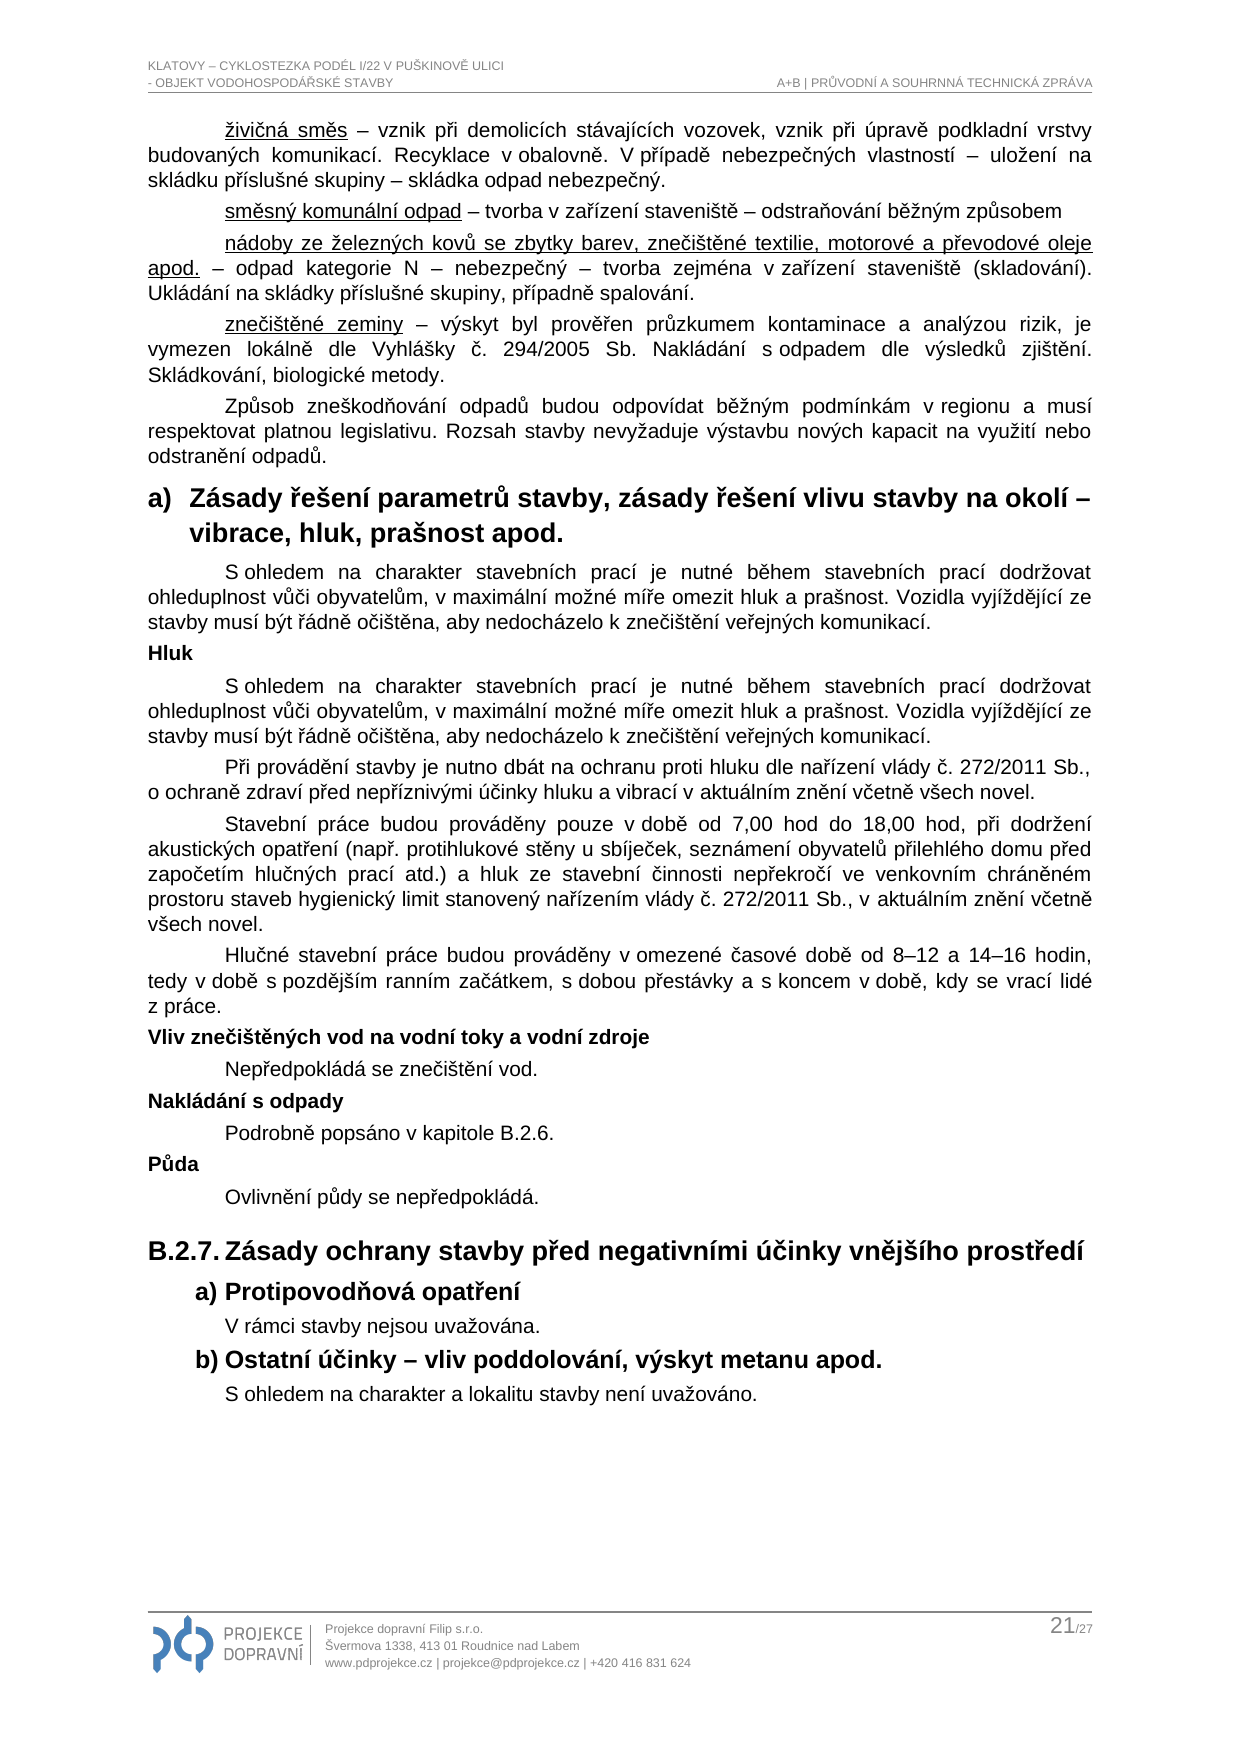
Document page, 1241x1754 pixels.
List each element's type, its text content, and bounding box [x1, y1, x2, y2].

text Ovlivnění půdy se nepředpokládá. [148, 1184, 1092, 1208]
text Zásady ochrany stavby před negativními účinky vnějšího prostředí [148, 1234, 1092, 1266]
text znečištěné zeminy – výskyt byl prověřen průzkumem kontaminace a analýzou rizik, je vymezen lokálně dle Vyhlášky č. 294/2005 Sb. Nakládání s odpadem dle výsledků zjištění. Skládkování, biologické metody. [148, 312, 1092, 386]
text S ohledem na charakter stavebních prací je nutné během stavebních prací dodržovat ohleduplnost vůči obyvatelům, v maximální možné míře omezit hluk a prašnost. Vozidla vyjíždějící ze stavby musí být řádně očištěna, aby nedocházelo k znečištění veřejných komunikací. [148, 673, 1092, 748]
text Nepředpokládá se znečištění vod. [148, 1057, 1092, 1081]
text Nakládání s odpady [148, 1088, 1092, 1112]
text Způsob zneškodňování odpadů budou odpovídat běžným podmínkám v regionu a musí respektovat platnou legislativu. Rozsah stavby nevyžaduje výstavbu nových kapacit na využití nebo odstranění odpadů. [148, 394, 1092, 468]
text Půda [148, 1152, 1092, 1176]
text Hluk [148, 641, 1092, 665]
text V rámci stavby nejsou uvažována. [148, 1314, 1092, 1338]
text Protipovodňová opatření [195, 1277, 1092, 1306]
text živičná směs – vznik při demolicích stávajících vozovek, vznik při úpravě podkladní vrstvy budovaných komunikací. Recyklace v obalovně. V případě nebezpečných vlastností – uložení na skládku příslušné skupiny – skládka odpad nebezpečný. [148, 118, 1092, 192]
text Vliv znečištěných vod na vodní toky a vodní zdroje [148, 1025, 1092, 1049]
text Ostatní účinky – vliv poddolování, výskyt metanu apod. [195, 1345, 1092, 1374]
text směsný komunální odpad – tvorba v zařízení staveniště – odstraňování běžným způsobem [148, 199, 1092, 223]
text Podrobně popsáno v kapitole B.2.6. [148, 1121, 1092, 1145]
text Stavební práce budou prováděny pouze v době od 7,00 hod do 18,00 hod, při dodržení akustických opatření (např. protihlukové stěny u sbíječek, seznámení obyvatelů přilehlého domu před započetím hlučných prací atd.) a hluk ze stavební činnosti nepřekročí ve venkovním chráněném prostoru staveb hygienický limit stanovený nařízením vlády č. 272/2011 Sb., v aktuálním znění včetně všech novel. [148, 812, 1092, 936]
text Při provádění stavby je nutno dbát na ochranu proti hluku dle nařízení vlády č. 272/2011 Sb., o ochraně zdraví před nepříznivými účinky hluku a vibrací v aktuálním znění včetně všech novel. [148, 755, 1092, 804]
text Zásady řešení parametrů stavby, zásady řešení vlivu stavby na okolí – vibrace, hluk, prašnost apod. [148, 482, 1092, 549]
text Hlučné stavební práce budou prováděny v omezené časové době od 8–12 a 14–16 hodin, tedy v době s pozdějším ranním začátkem, s dobou přestávky a s koncem v době, kdy se vrací lidé z práce. [148, 943, 1092, 1017]
picture [150, 1613, 307, 1677]
text S ohledem na charakter stavebních prací je nutné během stavebních prací dodržovat ohleduplnost vůči obyvatelům, v maximální možné míře omezit hluk a prašnost. Vozidla vyjíždějící ze stavby musí být řádně očištěna, aby nedocházelo k znečištění veřejných komunikací. [148, 560, 1092, 634]
text S ohledem na charakter a lokalitu stavby není uvažováno. [148, 1382, 1092, 1406]
text nádoby ze železných kovů se zbytky barev, znečištěné textilie, motorové a převodové oleje apod. – odpad kategorie N – nebezpečný – tvorba zejména v zařízení staveniště (skladování). Ukládání na skládky příslušné skupiny, případně spalování. [148, 231, 1092, 305]
